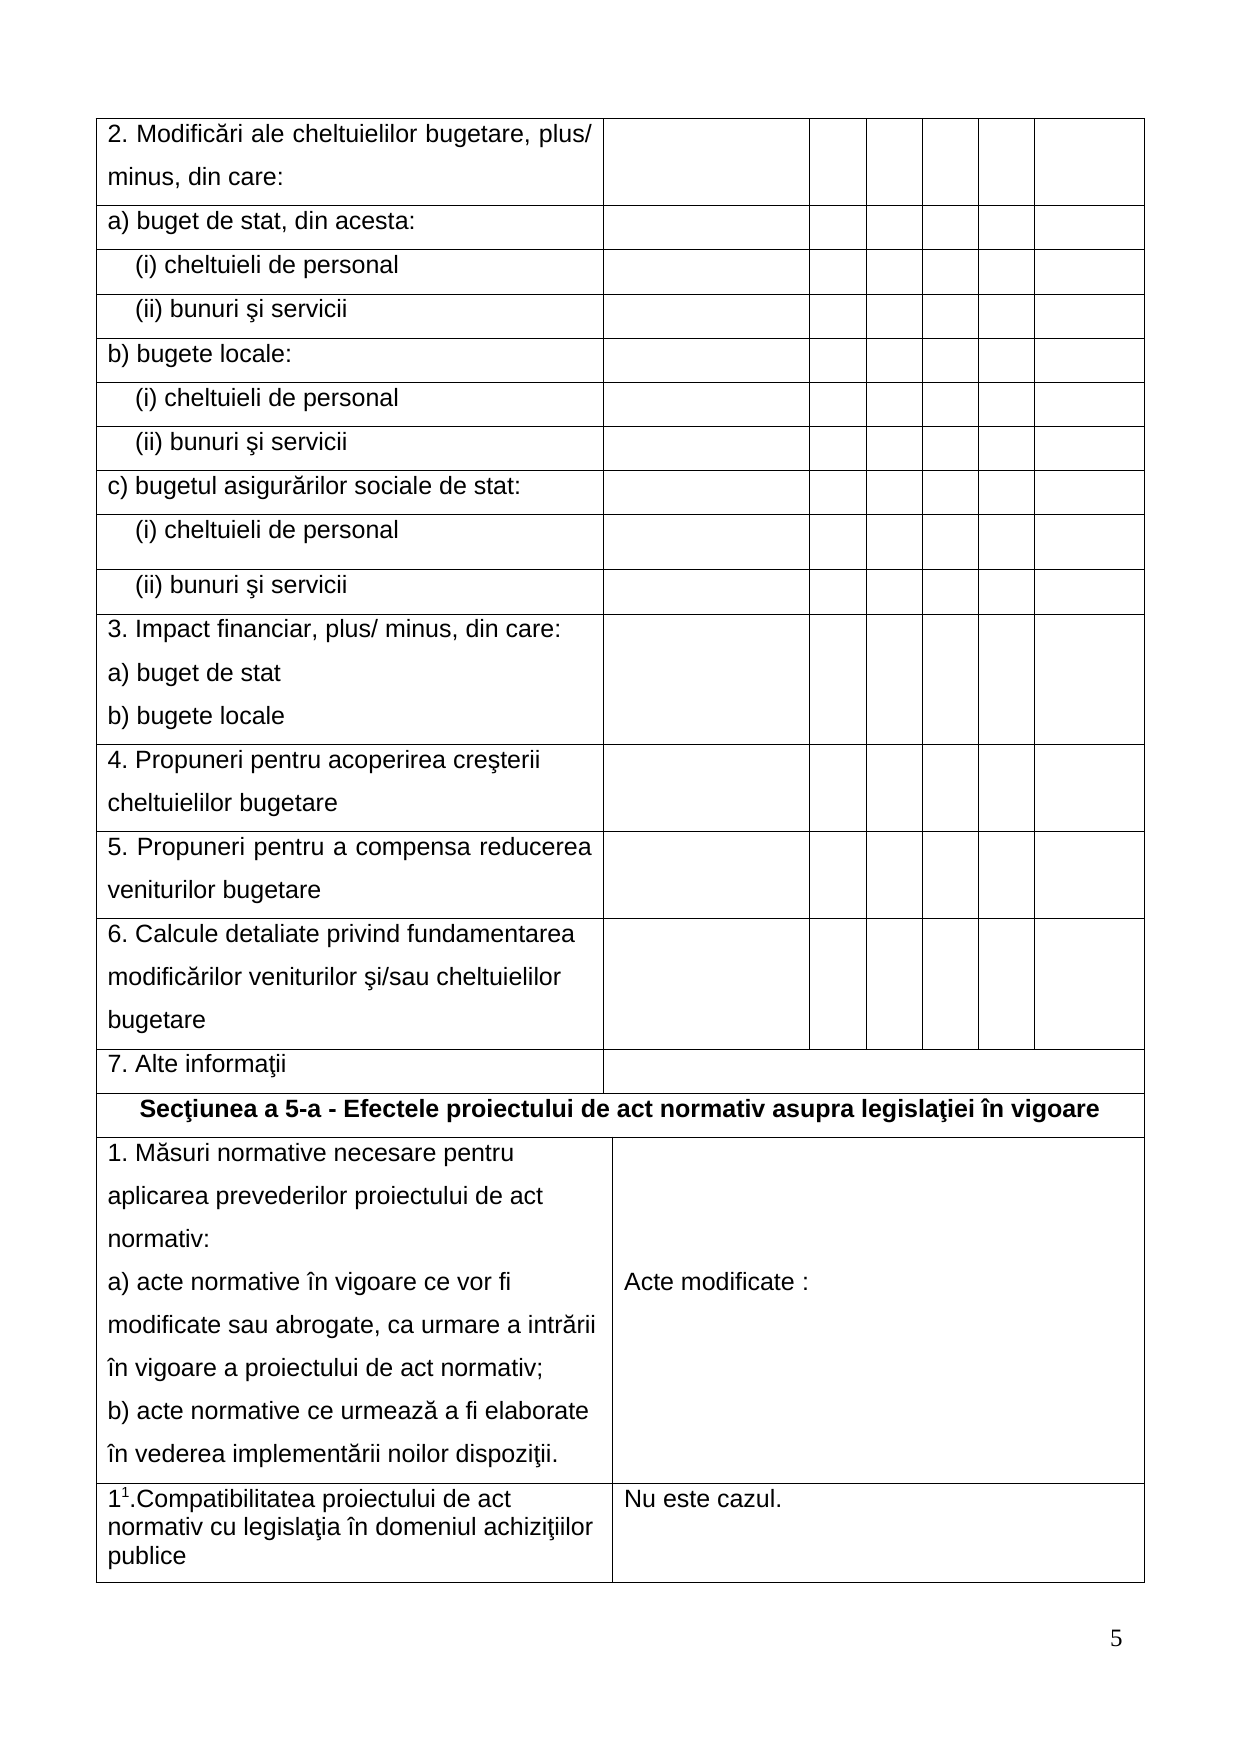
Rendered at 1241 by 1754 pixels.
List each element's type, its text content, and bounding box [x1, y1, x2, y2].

table_cell [1035, 119, 1144, 205]
table_cell [810, 383, 866, 426]
table_cell [604, 832, 809, 918]
table_cell [979, 615, 1034, 744]
table_cell a) buget de stat, din acesta: [97, 206, 603, 249]
table_cell [979, 250, 1034, 293]
table_cell Nu este cazul. [613, 1484, 1144, 1582]
table_cell 2. Modificări ale cheltuielilor bugetare, plus/ minus, din care: [97, 119, 603, 205]
table_cell [867, 919, 922, 1048]
table_cell [867, 570, 922, 613]
table_cell 6. Calcule detaliate privind fundamentarea modificărilor veniturilor şi/sau cheltuielilor bugetare [97, 919, 603, 1048]
table_cell [1035, 515, 1144, 569]
table_cell [810, 919, 866, 1048]
table_cell [867, 250, 922, 293]
table_cell [867, 119, 922, 205]
table_cell [923, 471, 978, 514]
table_cell [810, 745, 866, 831]
table_cell [867, 383, 922, 426]
table_cell [867, 295, 922, 337]
table_cell [604, 1050, 1144, 1092]
table_cell 1. Măsuri normative necesare pentru aplicarea prevederilor proiectului de act normativ: a) acte normative în vigoare ce vor fi modificate sau abrogate, ca urmare a intrării în vigoare a proiectului de act normativ; b) acte normative ce urmează a fi elaborate în vederea implementării noilor dispoziţii. [97, 1138, 612, 1482]
table_cell [810, 119, 866, 205]
table_cell [867, 427, 922, 470]
table_cell c) bugetul asigurărilor sociale de stat: [97, 471, 603, 514]
table_cell [979, 832, 1034, 918]
table_cell [979, 515, 1034, 569]
table_cell [810, 832, 866, 918]
table_cell (ii) bunuri şi servicii [97, 295, 603, 337]
table_cell [1035, 250, 1144, 293]
table_cell [923, 427, 978, 470]
table_cell [604, 919, 809, 1048]
table_cell [810, 471, 866, 514]
table_cell [810, 206, 866, 249]
table_cell 5. Propuneri pentru a compensa reducerea veniturilor bugetare [97, 832, 603, 918]
table_cell [979, 427, 1034, 470]
table_cell [604, 383, 809, 426]
table_cell [604, 615, 809, 744]
table_cell (i) cheltuieli de personal [97, 515, 603, 569]
table_cell [810, 427, 866, 470]
table_cell [979, 339, 1034, 382]
table_cell [867, 615, 922, 744]
table_cell [979, 206, 1034, 249]
table_cell [810, 250, 866, 293]
table_cell Secţiunea a 5-a - Efectele proiectului de act normativ asupra legislaţiei în vigoare [97, 1094, 1144, 1137]
table_cell [1035, 206, 1144, 249]
table_cell [604, 427, 809, 470]
table_cell [810, 615, 866, 744]
table_cell [1035, 427, 1144, 470]
table_cell [923, 339, 978, 382]
table_cell 7. Alte informaţii [97, 1050, 603, 1092]
table_cell [1035, 471, 1144, 514]
table_cell [867, 832, 922, 918]
table_cell (ii) bunuri şi servicii [97, 427, 603, 470]
table_cell [604, 339, 809, 382]
table_cell [979, 919, 1034, 1048]
table_cell [604, 206, 809, 249]
table_cell [604, 745, 809, 831]
table_cell [1035, 295, 1144, 337]
table_cell [810, 515, 866, 569]
table_cell [604, 119, 809, 205]
table_cell [810, 339, 866, 382]
table_cell 11.Compatibilitatea proiectului de act normativ cu legislaţia în domeniul achiziţiilor publice [97, 1484, 612, 1582]
table_cell [867, 206, 922, 249]
table_cell [1035, 919, 1144, 1048]
table_cell 4. Propuneri pentru acoperirea creşterii cheltuielilor bugetare [97, 745, 603, 831]
table_cell [1035, 570, 1144, 613]
table_cell [923, 206, 978, 249]
table_cell [923, 832, 978, 918]
table_cell [979, 745, 1034, 831]
table_cell [979, 295, 1034, 337]
table_cell [1035, 832, 1144, 918]
table_cell [867, 745, 922, 831]
table_cell [810, 570, 866, 613]
table_cell [923, 295, 978, 337]
table_cell 3. Impact financiar, plus/ minus, din care: a) buget de stat b) bugete locale [97, 615, 603, 744]
table_cell [923, 919, 978, 1048]
table_cell [1035, 615, 1144, 744]
table_cell [979, 119, 1034, 205]
table_cell [923, 383, 978, 426]
table_cell [1035, 383, 1144, 426]
table_cell b) bugete locale: [97, 339, 603, 382]
table_cell [604, 570, 809, 613]
table_cell [979, 471, 1034, 514]
table_cell [923, 515, 978, 569]
table_cell [604, 250, 809, 293]
table_cell [810, 295, 866, 337]
table_cell [867, 339, 922, 382]
table_cell [923, 250, 978, 293]
table_cell Acte modificate : [613, 1138, 1144, 1482]
table_cell [923, 119, 978, 205]
table_cell [979, 570, 1034, 613]
table_cell [979, 383, 1034, 426]
table_cell [867, 471, 922, 514]
table_cell (ii) bunuri şi servicii [97, 570, 603, 613]
table_cell [1035, 745, 1144, 831]
table_cell [604, 471, 809, 514]
table_cell (i) cheltuieli de personal [97, 383, 603, 426]
table_cell [604, 515, 809, 569]
table_cell [923, 745, 978, 831]
table_cell [1035, 339, 1144, 382]
table_cell [867, 515, 922, 569]
table_cell [604, 295, 809, 337]
table_cell (i) cheltuieli de personal [97, 250, 603, 293]
table_cell [923, 570, 978, 613]
table_cell [923, 615, 978, 744]
